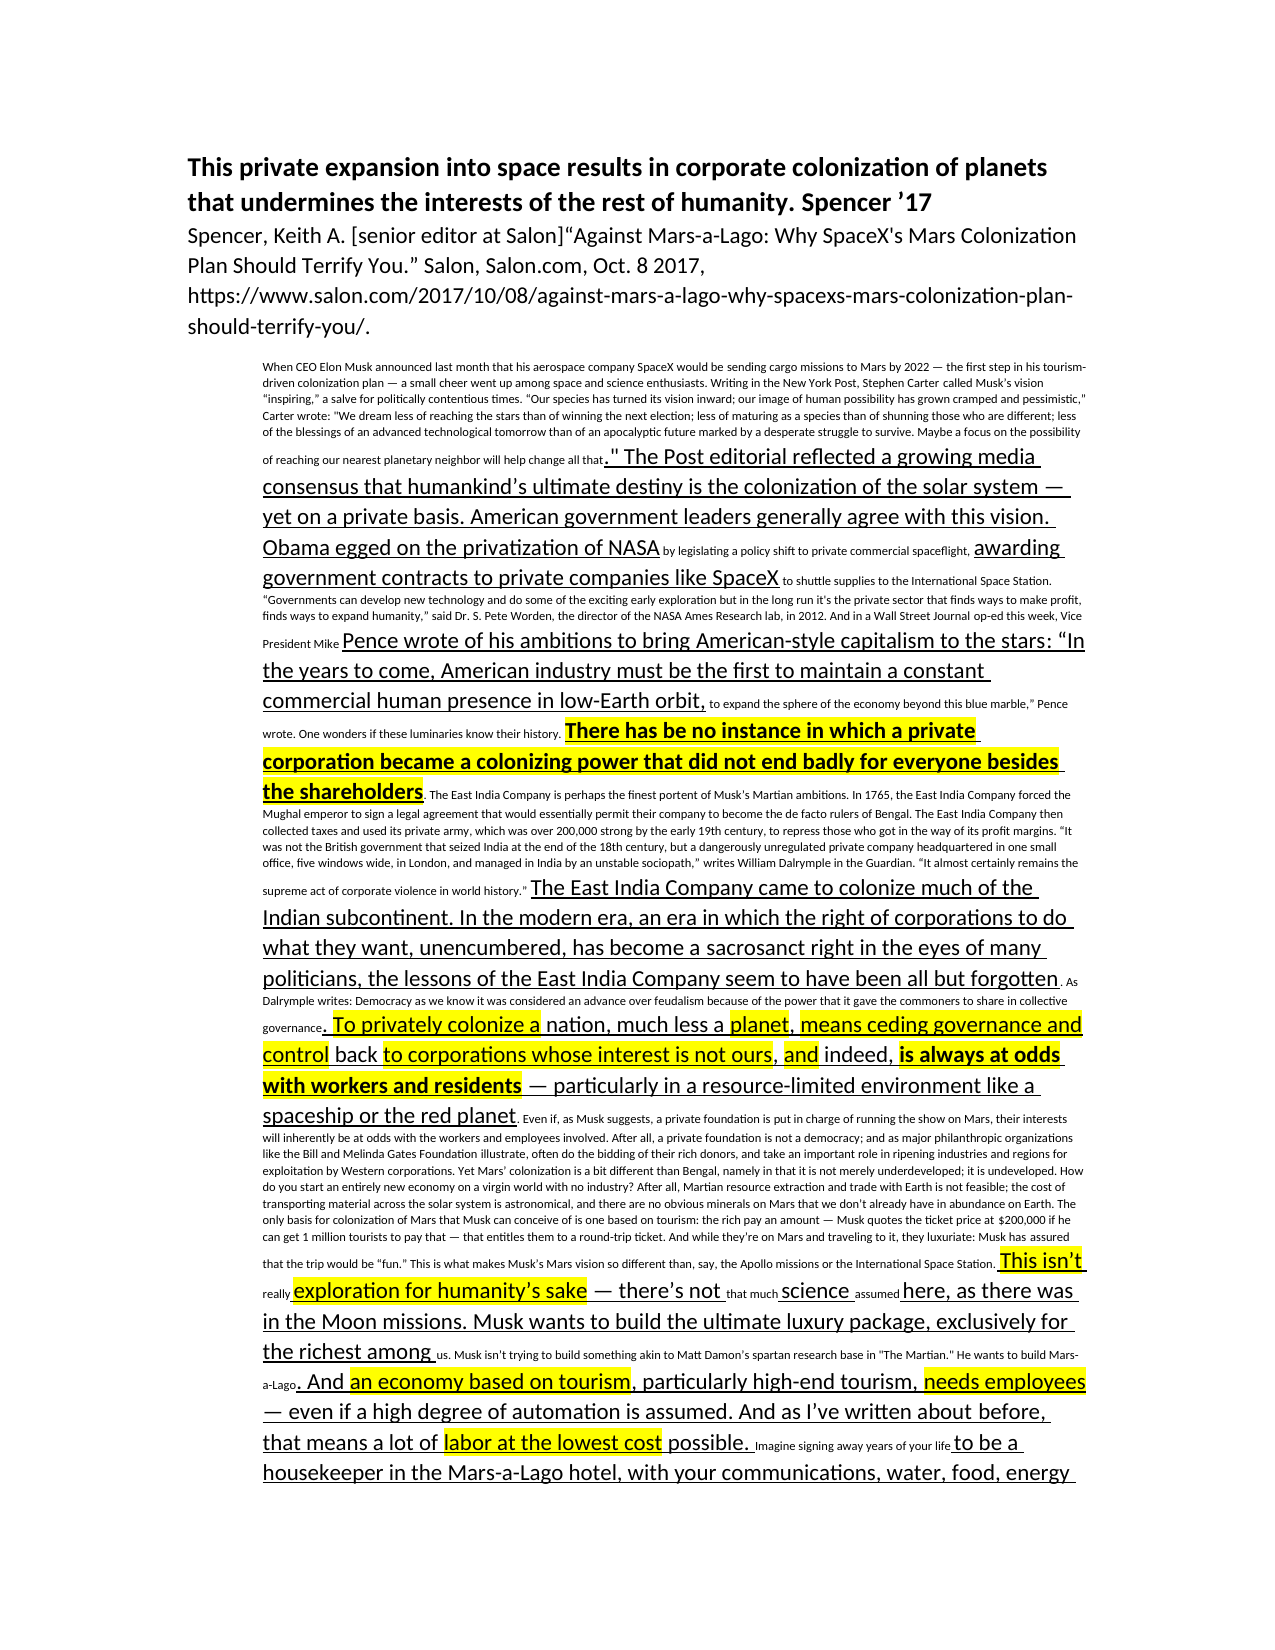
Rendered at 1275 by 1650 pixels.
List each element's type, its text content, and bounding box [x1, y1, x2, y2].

subtitle This private expansion into space results in corporate colonization of planets that undermines the interests of the rest of humanity. Spencer ’17 [187, 150, 1087, 219]
text Spencer, Keith A. [senior editor at Salon]“Against Mars-a-Lago: Why SpaceX's Mars Colonization Plan Should Terrify You.” Salon, Salon.com, Oct. 8 2017, https://www.salon.com/2017/10/08/against-mars-a-lago-why-spacexs-mars-colonization-plan-should-terrify-you/. [187, 221, 1087, 340]
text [262, 359, 1087, 1486]
